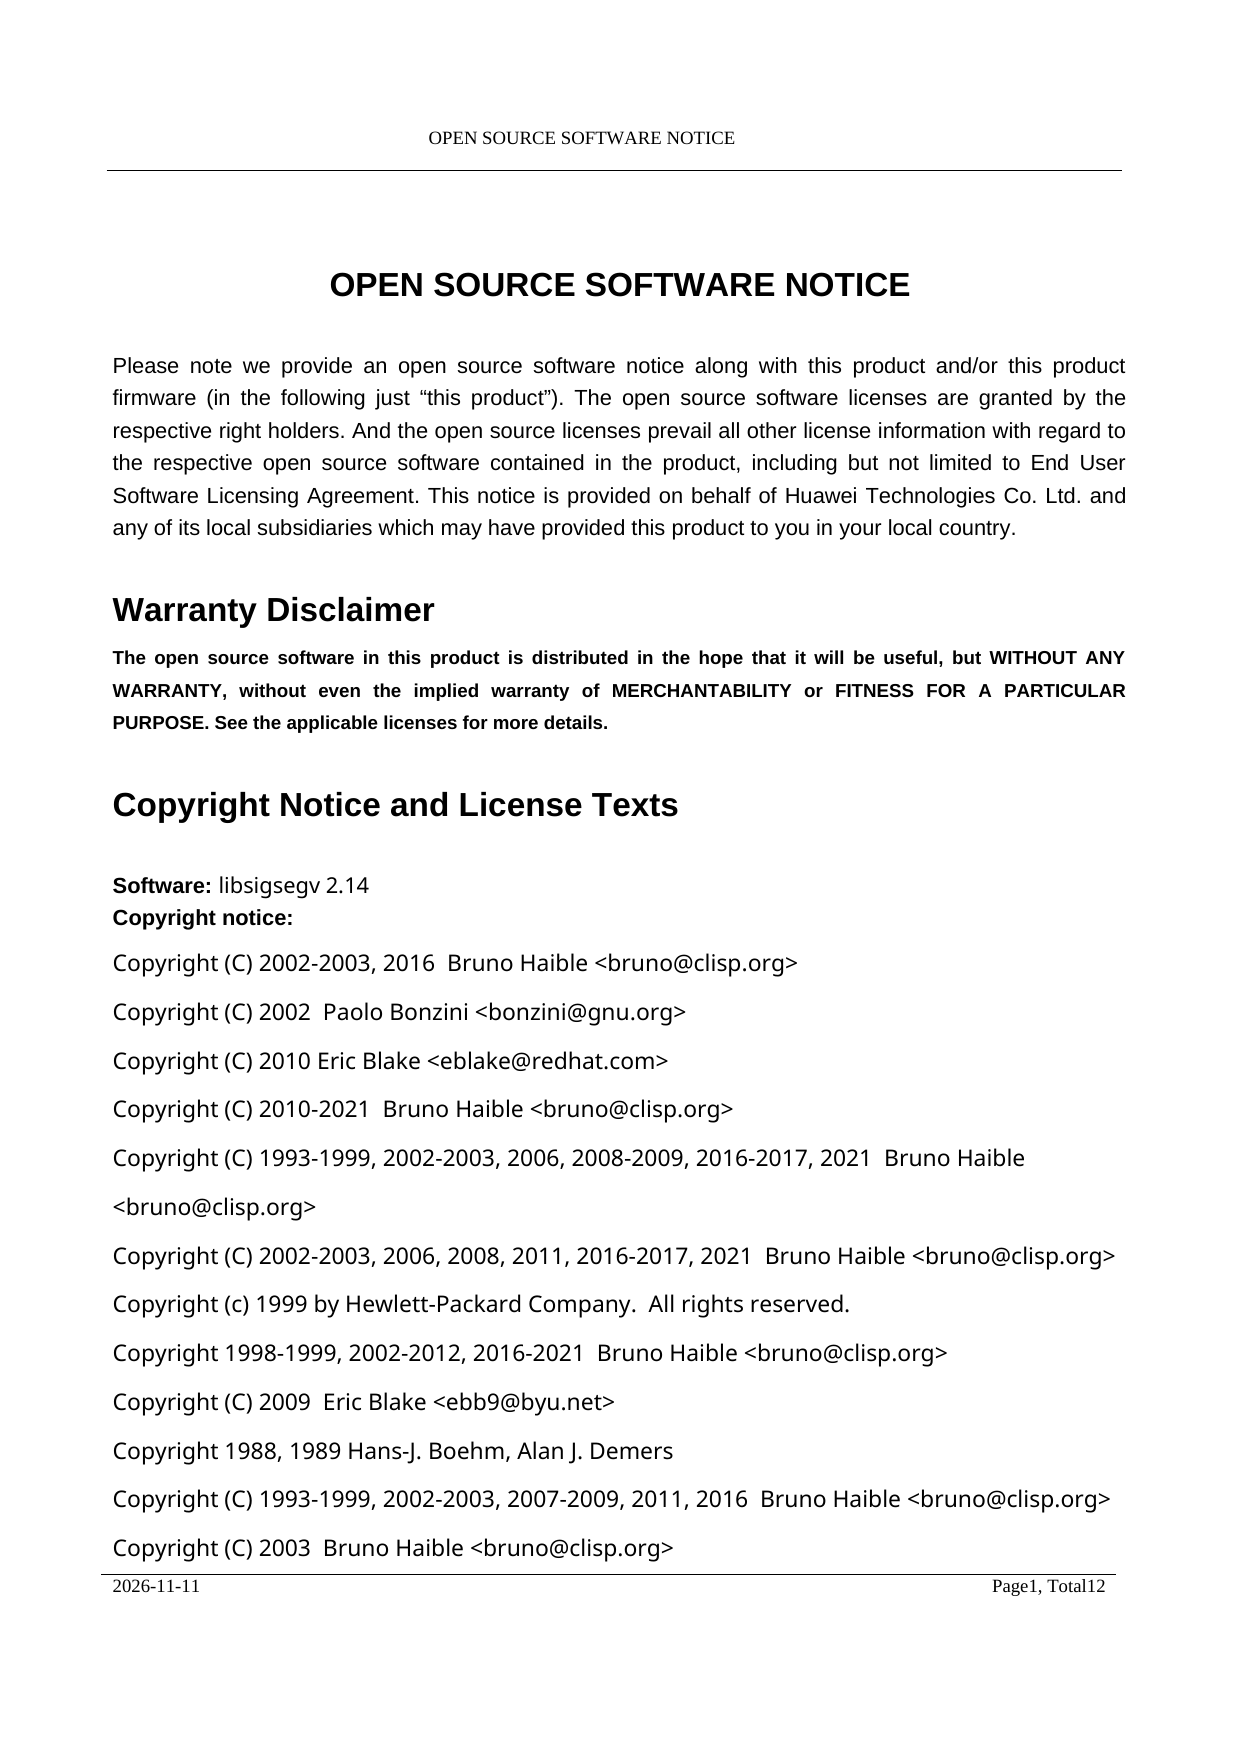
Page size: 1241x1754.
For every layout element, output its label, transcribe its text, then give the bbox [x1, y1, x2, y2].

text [112, 947, 1128, 1564]
text Software: libsigsegv 2.14 [112, 869, 1128, 901]
text Copyright notice: [112, 901, 1128, 934]
text The open source software in this product is distributed in the hope that it will be useful, but WITHOUT ANY WARRANTY, without even the implied warranty of MERCHANTABILITY or FITNESS FOR A PARTICULAR PURPOSE. See the applicable licenses for more details. [112, 641, 1128, 739]
text Warranty Disclaimer [112, 576, 1128, 641]
text OPEN SOURCE SOFTWARE NOTICE [112, 251, 1128, 316]
text Please note we provide an open source software notice along with this product and/or this product firmware (in the following just “this product”). The open source software licenses are granted by the respective right holders. And the open source licenses prevail all other license information with regard to the respective open source software contained in the product, including but not limited to End User Software Licensing Agreement. This notice is provided on behalf of Huawei Technologies Co. Ltd. and any of its local subsidiaries which may have provided this product to you in your local country. [112, 349, 1128, 544]
text Copyright Notice and License Texts [112, 771, 1128, 836]
